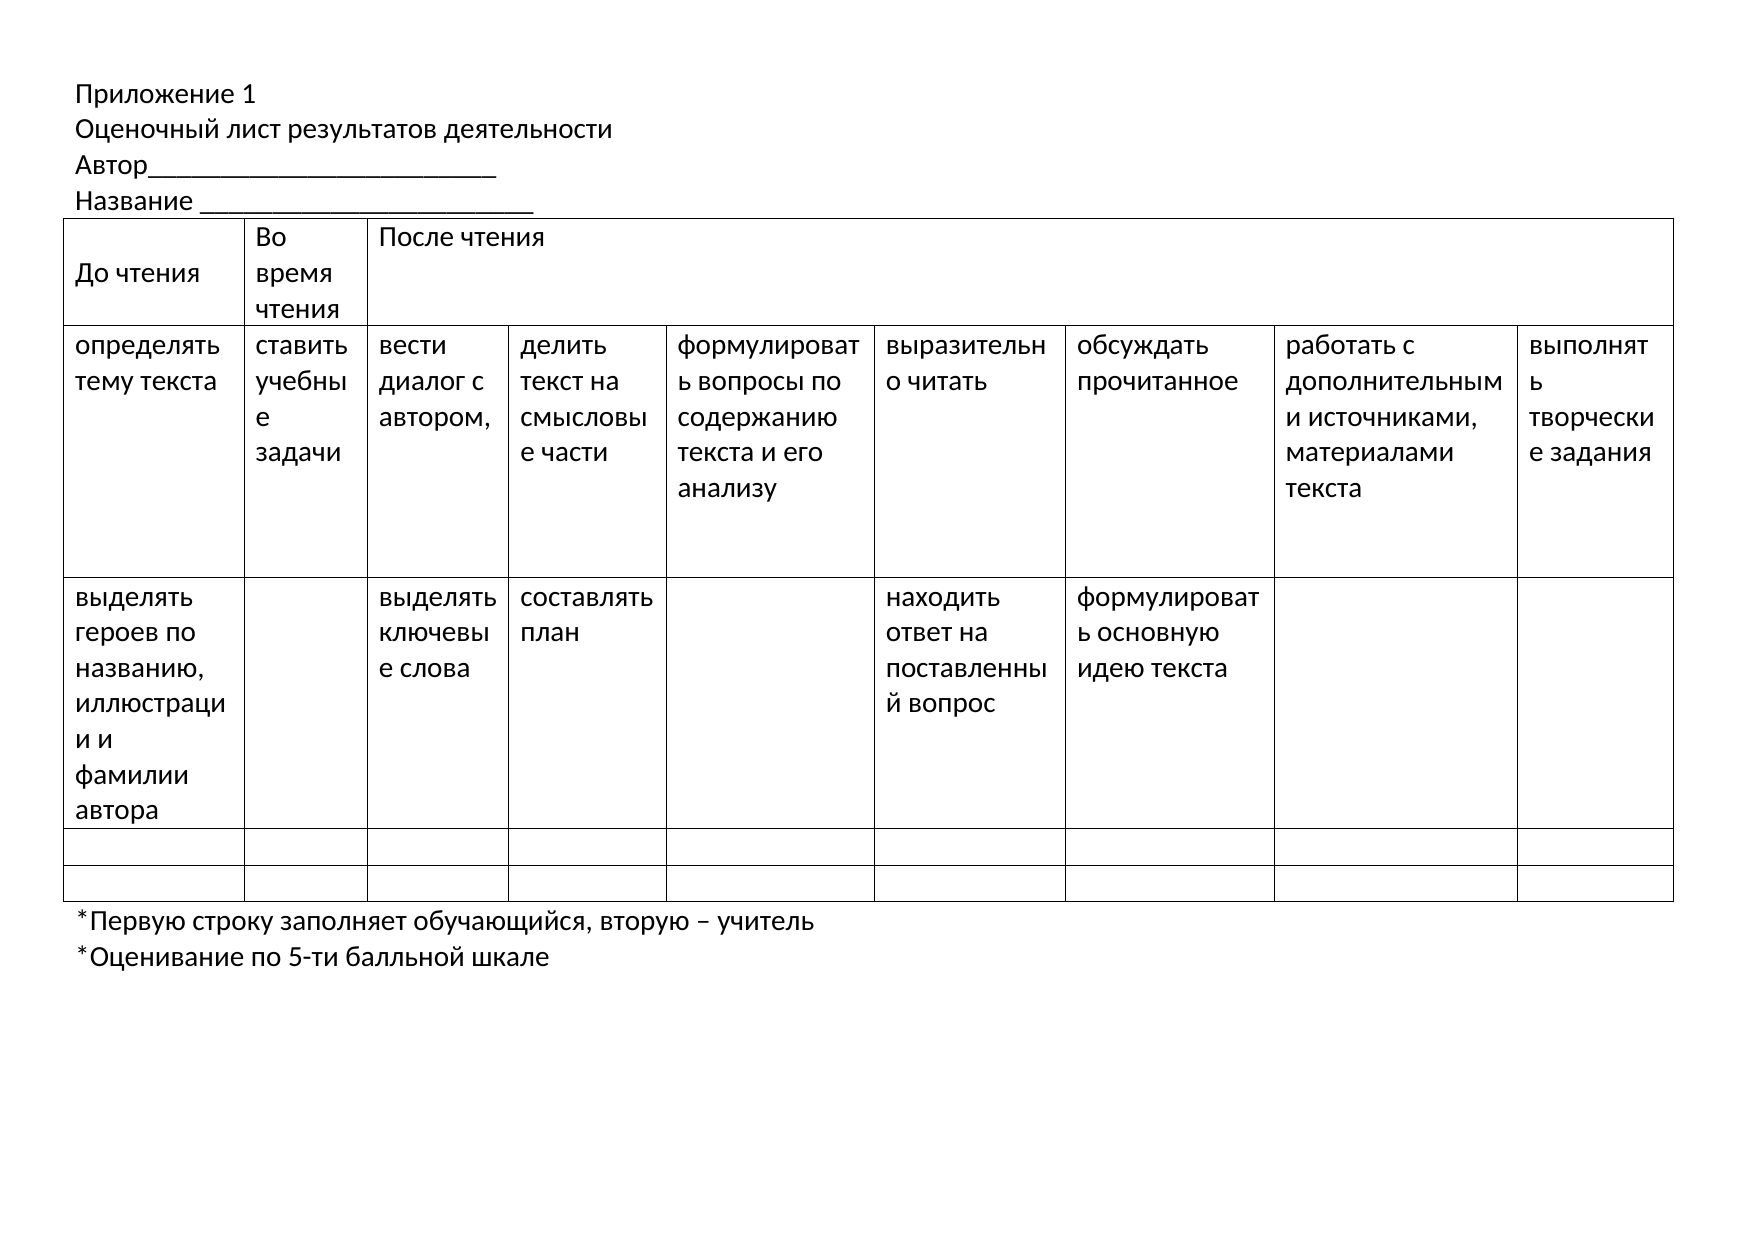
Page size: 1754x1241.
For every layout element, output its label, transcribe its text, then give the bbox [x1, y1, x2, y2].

table_cell [245, 829, 367, 864]
table_cell [1275, 829, 1517, 864]
table_cell определять тему текста [64, 326, 244, 577]
table_cell [509, 829, 666, 864]
text Название _______________________ [75, 182, 1679, 217]
table_cell [875, 866, 1065, 901]
table_cell работать с дополнительными источниками, материалами текста [1275, 326, 1517, 577]
table_cell [1275, 578, 1517, 828]
table_cell [1066, 866, 1274, 901]
table_cell [368, 829, 508, 864]
table_cell [509, 866, 666, 901]
text Приложение 1 [75, 75, 1679, 111]
table_cell [1275, 866, 1517, 901]
text Оценочный лист результатов деятельности [75, 111, 1679, 146]
table_cell [245, 578, 367, 828]
table_cell вести диалог с автором, [368, 326, 508, 577]
table_cell [1518, 829, 1673, 864]
table_cell находить ответ на поставленный вопрос [875, 578, 1065, 828]
table_cell [368, 866, 508, 901]
table_cell [1518, 578, 1673, 828]
table_cell выполнять творческие задания [1518, 326, 1673, 577]
table_cell делить текст на смысловые части [509, 326, 666, 577]
table_cell обсуждать прочитанное [1066, 326, 1274, 577]
table_cell [875, 829, 1065, 864]
table_cell ставить учебные задачи [245, 326, 367, 577]
text *Первую строку заполняет обучающийся, вторую – учитель [75, 902, 1679, 938]
table_cell [1518, 866, 1673, 901]
table_cell [64, 829, 244, 864]
table_header Во время чтения [245, 219, 367, 325]
table_cell [1066, 829, 1274, 864]
table_cell формулировать вопросы по содержанию текста и его анализу [667, 326, 874, 577]
table_header До чтения [64, 219, 244, 325]
table_cell [245, 866, 367, 901]
table_cell [667, 866, 874, 901]
table_cell [667, 578, 874, 828]
table_cell составлять план [509, 578, 666, 828]
text Автор________________________ [75, 146, 1679, 182]
table_cell [667, 829, 874, 864]
table_cell [64, 866, 244, 901]
table_cell выразительно читать [875, 326, 1065, 577]
text *Оценивание по 5-ти балльной шкале [75, 938, 1679, 973]
table_cell формулировать основную идею текста [1066, 578, 1274, 828]
table_header После чтения [368, 219, 1673, 325]
table_cell выделять ключевые слова [368, 578, 508, 828]
table_cell выделять героев по названию, иллюстрации и фамилии автора [64, 578, 244, 828]
